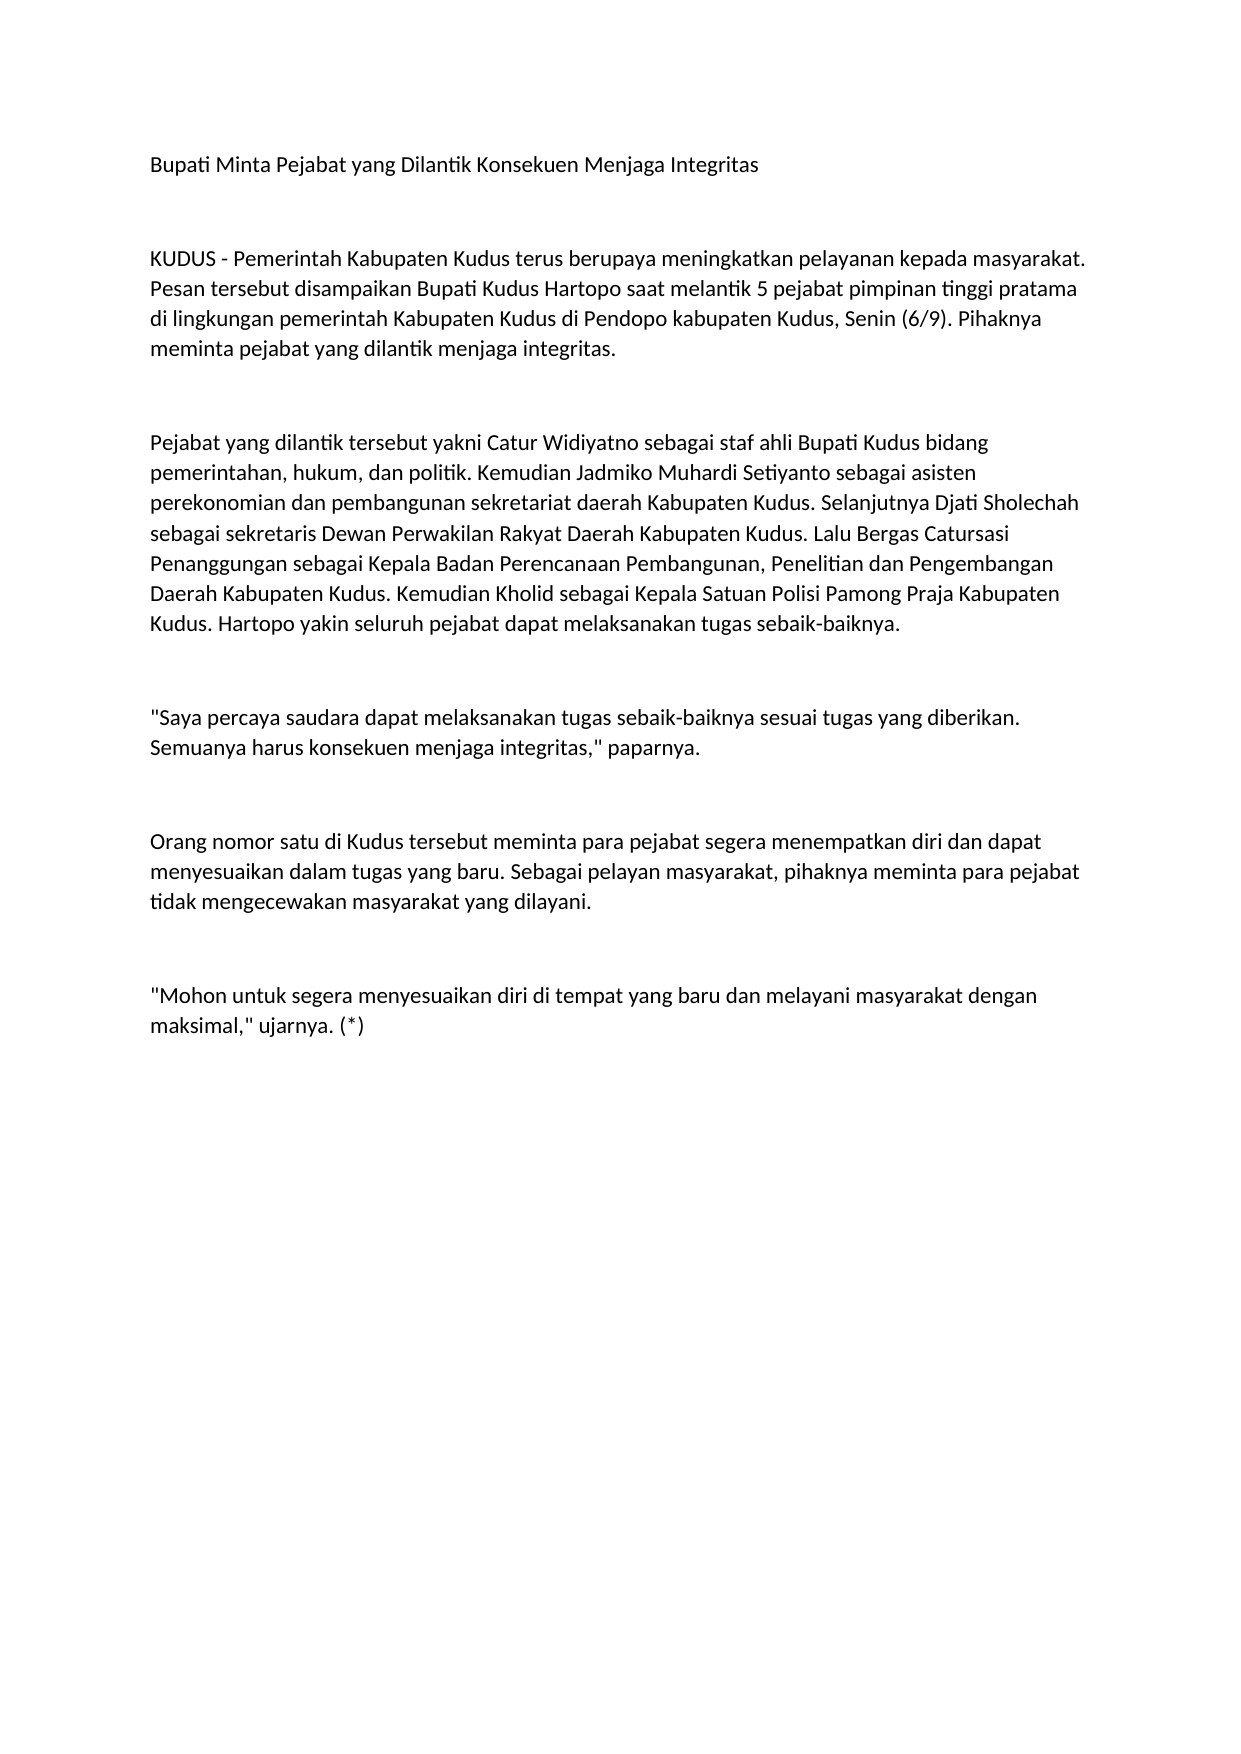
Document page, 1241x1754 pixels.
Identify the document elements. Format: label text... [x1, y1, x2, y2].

text "Saya percaya saudara dapat melaksanakan tugas sebaik-baiknya sesuai tugas yang diberikan. Semuanya harus konsekuen menjaga integritas," paparnya. [150, 703, 1090, 761]
text Pejabat yang dilantik tersebut yakni Catur Widiyatno sebagai staf ahli Bupati Kudus bidang pemerintahan, hukum, dan politik. Kemudian Jadmiko Muhardi Setiyanto sebagai asisten perekonomian dan pembangunan sekretariat daerah Kabupaten Kudus. Selanjutnya Djati Sholechah sebagai sekretaris Dewan Perwakilan Rakyat Daerah Kabupaten Kudus. Lalu Bergas Catursasi Penanggungan sebagai Kepala Badan Perencanaan Pembangunan, Penelitian dan Pengembangan Daerah Kabupaten Kudus. Kemudian Kholid sebagai Kepala Satuan Polisi Pamong Praja Kabupaten Kudus. Hartopo yakin seluruh pejabat dapat melaksanakan tugas sebaik-baiknya. [150, 428, 1090, 637]
text Bupati Minta Pejabat yang Dilantik Konsekuen Menjaga Integritas [150, 150, 1090, 178]
text "Mohon untuk segera menyesuaikan diri di tempat yang baru dan melayani masyarakat dengan maksimal," ujarnya. (*) [150, 981, 1090, 1039]
text KUDUS - Pemerintah Kabupaten Kudus terus berupaya meningkatkan pelayanan kepada masyarakat. Pesan tersebut disampaikan Bupati Kudus Hartopo saat melantik 5 pejabat pimpinan tinggi pratama di lingkungan pemerintah Kabupaten Kudus di Pendopo kabupaten Kudus, Senin (6/9). Pihaknya meminta pejabat yang dilantik menjaga integritas. [150, 244, 1090, 362]
text Orang nomor satu di Kudus tersebut meminta para pejabat segera menempatkan diri dan dapat menyesuaikan dalam tugas yang baru. Sebagai pelayan masyarakat, pihaknya meminta para pejabat tidak mengecewakan masyarakat yang dilayani. [150, 827, 1090, 916]
